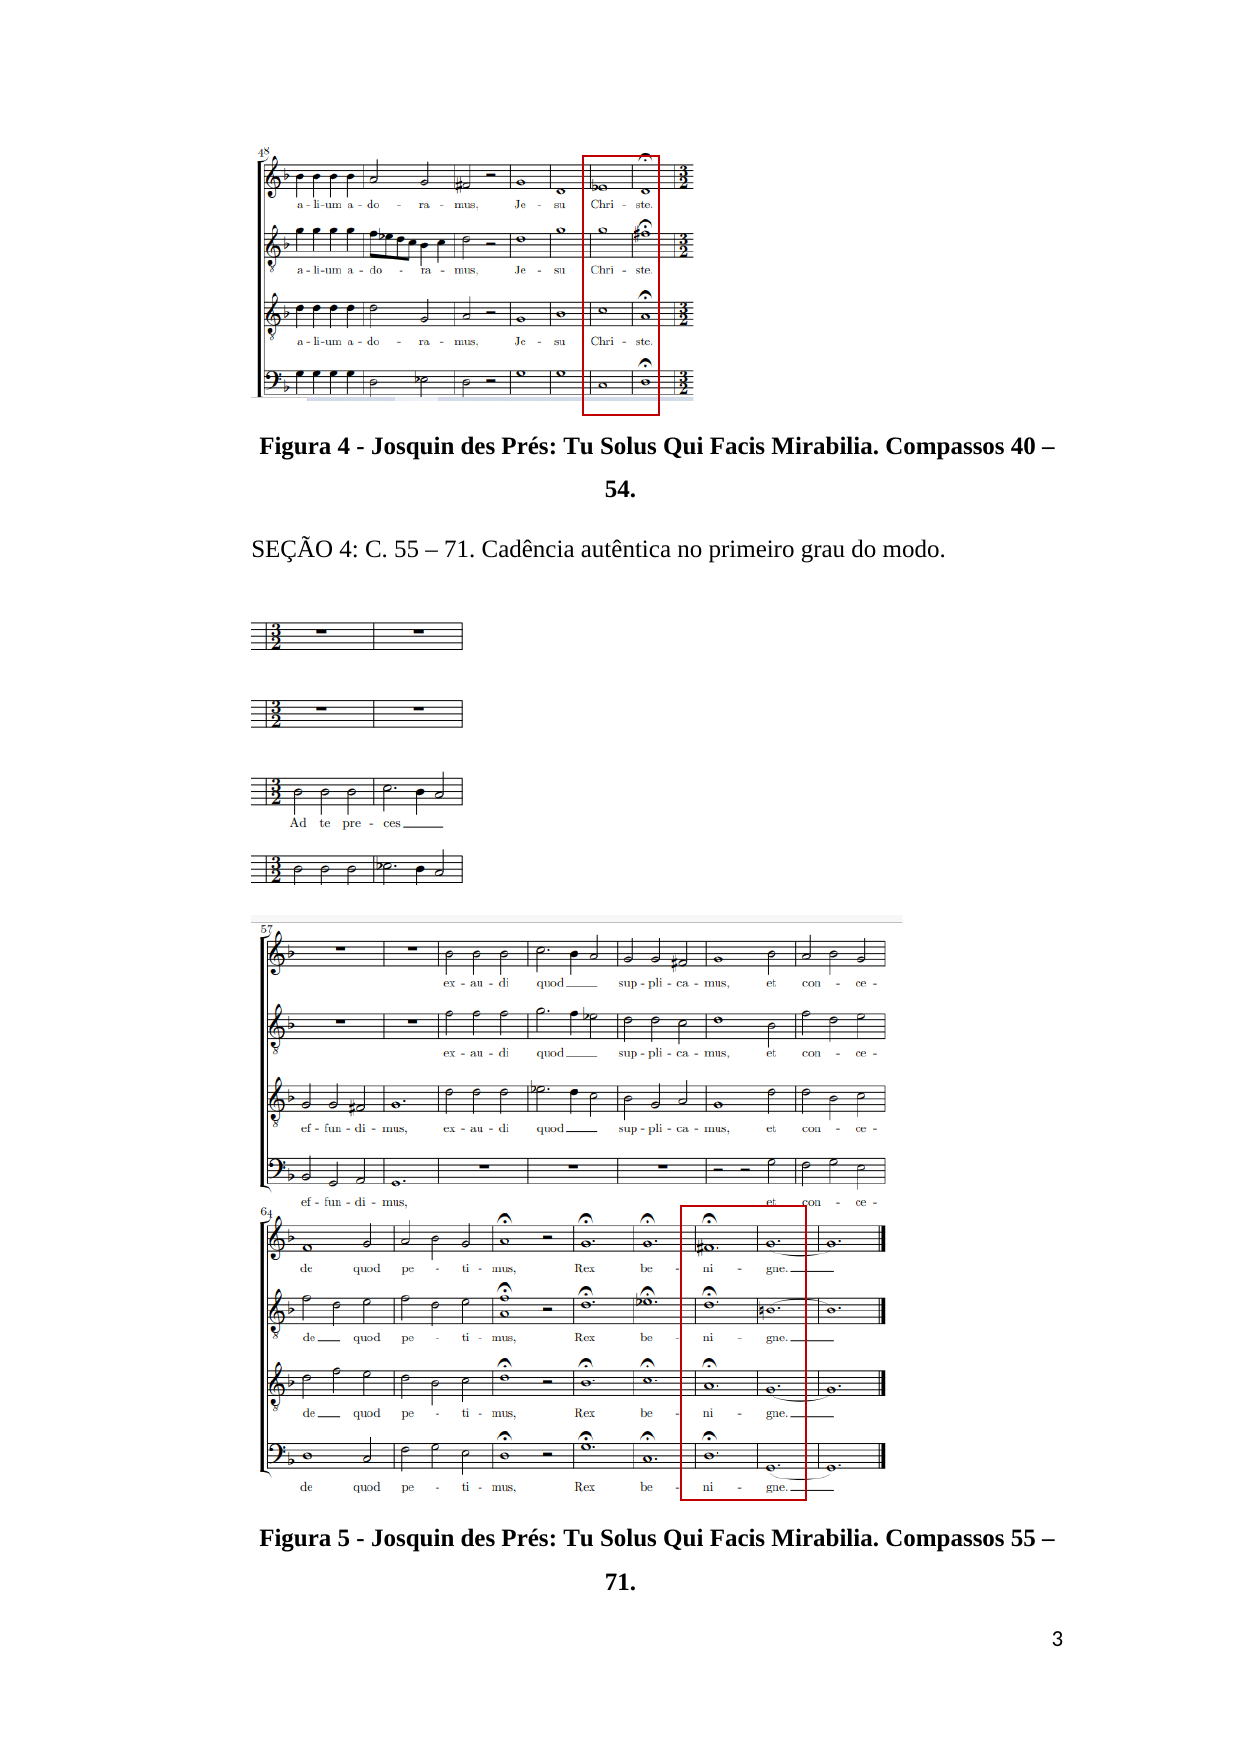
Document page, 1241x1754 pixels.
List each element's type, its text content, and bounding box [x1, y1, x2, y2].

picture [251, 147, 694, 401]
picture [584, 157, 658, 401]
picture [251, 915, 903, 1493]
text SEÇÃO 4: C. 55 – 71. Cadência autêntica no primeiro grau do modo. [177, 534, 1063, 563]
picture [682, 1207, 805, 1493]
text Figura 4 - Josquin des Prés: Tu Solus Qui Facis Mirabilia. Compassos 40 – 54. [177, 431, 1063, 503]
picture [251, 594, 475, 885]
text Figura 5 - Josquin des Prés: Tu Solus Qui Facis Mirabilia. Compassos 55 – 71. [177, 1523, 1063, 1595]
